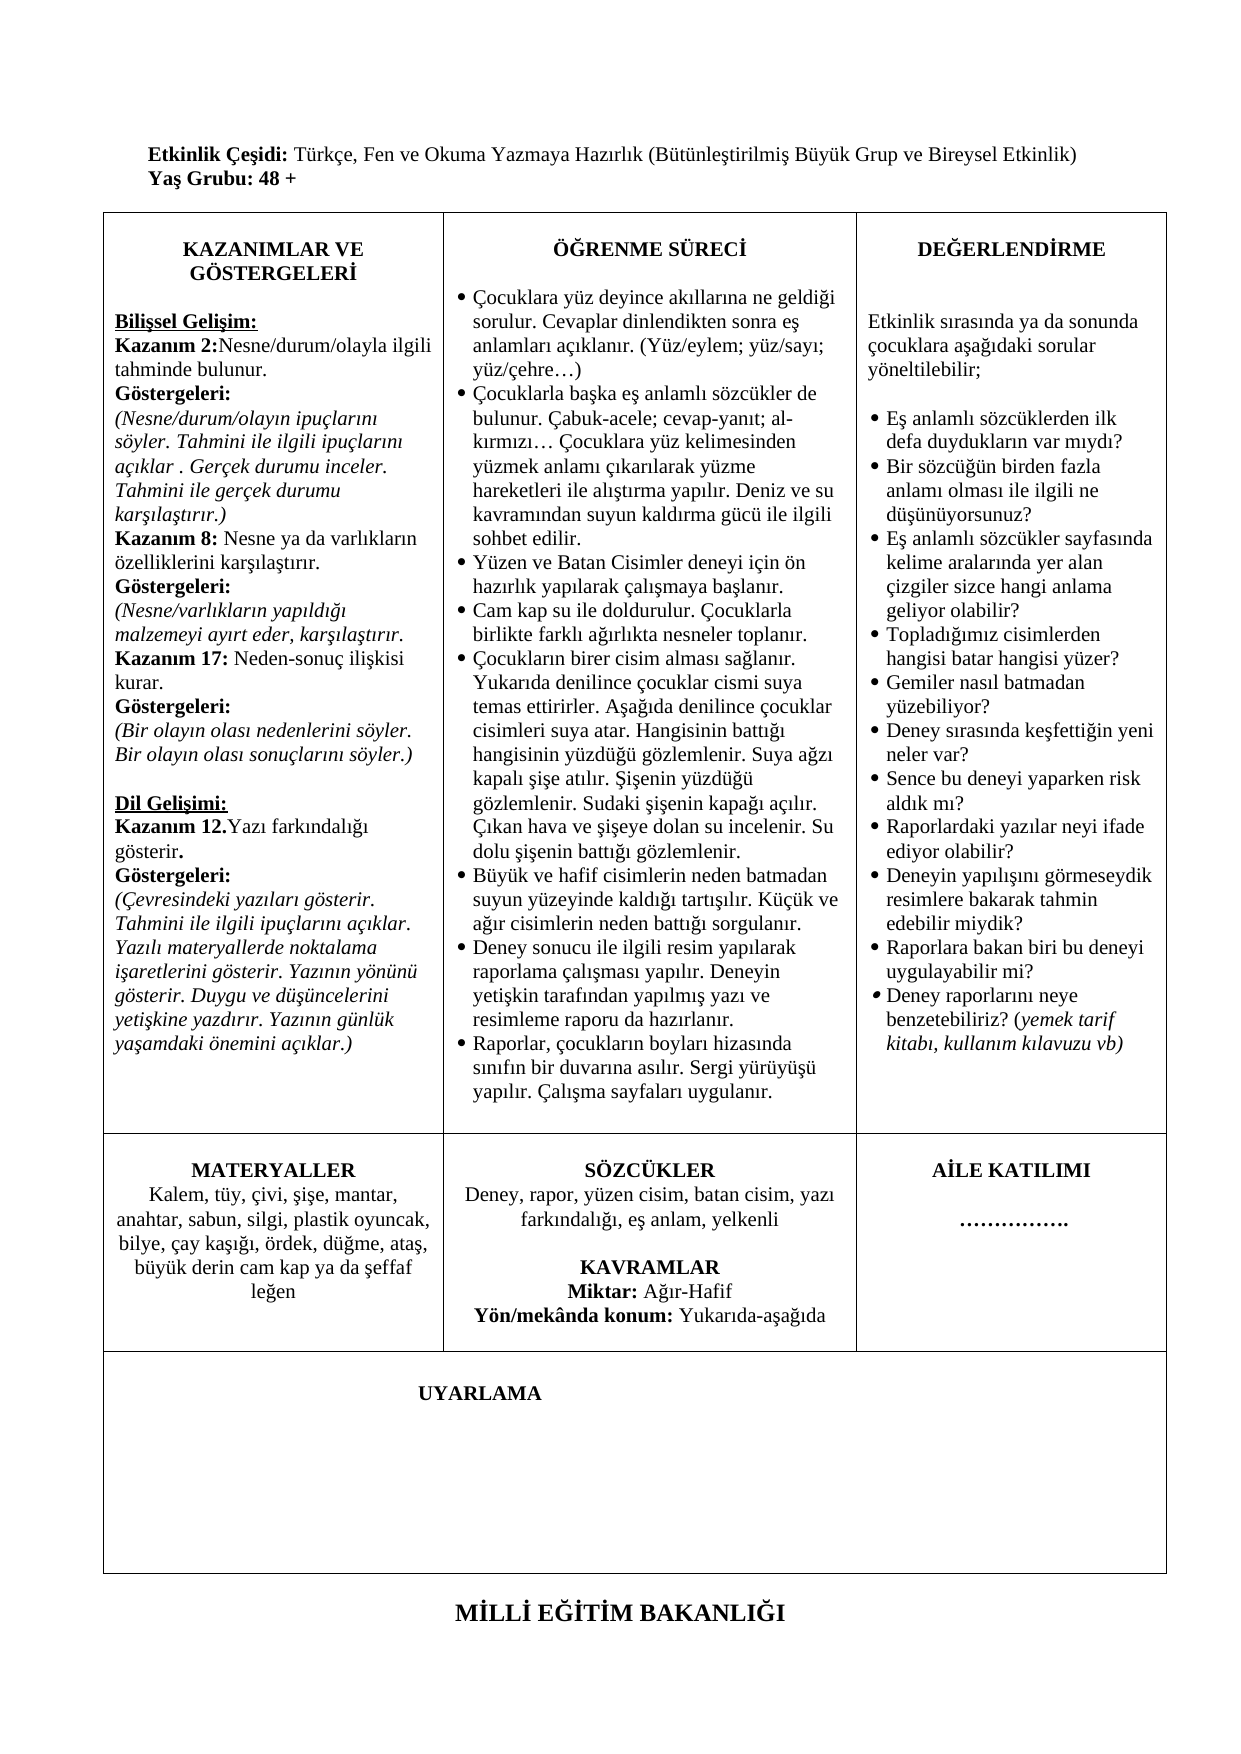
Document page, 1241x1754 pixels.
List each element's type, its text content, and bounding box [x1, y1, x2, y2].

table_header KAZANIMLAR VE GÖSTERGELERİ Bilişsel Gelişim: Kazanım 2:Nesne/durum/olayla ilgili tahminde bulunur. Göstergeleri: (Nesne/durum/olayın ipuçlarını söyler. Tahmini ile ilgili ipuçlarını açıklar . Gerçek durumu inceler. Tahmini ile gerçek durumu karşılaştırır.) Kazanım 8: Nesne ya da varlıkların özelliklerini karşılaştırır. Göstergeleri: (Nesne/varlıkların yapıldığı malzemeyi ayırt eder, karşılaştırır. Kazanım 17: Neden-sonuç ilişkisi kurar. Göstergeleri: (Bir olayın olası nedenlerini söyler. Bir olayın olası sonuçlarını söyler.) Dil Gelişimi: Kazanım 12.Yazı farkındalığı gösterir. Göstergeleri: (Çevresindeki yazıları gösterir. Tahmini ile ilgili ipuçlarını açıklar. Yazılı materyallerde noktalama işaretlerini gösterir. Yazının yönünü gösterir. Duygu ve düşüncelerini yetişkine yazdırır. Yazının günlük yaşamdaki önemini açıklar.) [104, 213, 443, 1133]
table_header ÖĞRENME SÜRECİ Çocuklara yüz deyince akıllarına ne geldiği sorulur. Cevaplar dinlendikten sonra eş anlamları açıklanır. (Yüz/eylem; yüz/sayı; yüz/çehre…) Çocuklarla başka eş anlamlı sözcükler de bulunur. Çabuk-acele; cevap-yanıt; al-kırmızı… Çocuklara yüz kelimesinden yüzmek anlamı çıkarılarak yüzme hareketleri ile alıştırma yapılır. Deniz ve su kavramından suyun kaldırma gücü ile ilgili sohbet edilir. Yüzen ve Batan Cisimler deneyi için ön hazırlık yapılarak çalışmaya başlanır. Cam kap su ile doldurulur. Çocuklarla birlikte farklı ağırlıkta nesneler toplanır. Çocukların birer cisim alması sağlanır. Yukarıda denilince çocuklar cismi suya temas ettirirler. Aşağıda denilince çocuklar cisimleri suya atar. Hangisinin battığı hangisinin yüzdüğü gözlemlenir. Suya ağzı kapalı şişe atılır. Şişenin yüzdüğü gözlemlenir. Sudaki şişenin kapağı açılır. Çıkan hava ve şişeye dolan su incelenir. Su dolu şişenin battığı gözlemlenir. Büyük ve hafif cisimlerin neden batmadan suyun yüzeyinde kaldığı tartışılır. Küçük ve ağır cisimlerin neden battığı sorgulanır. Deney sonucu ile ilgili resim yapılarak raporlama çalışması yapılır. Deneyin yetişkin tarafından yapılmış yazı ve resimleme raporu da hazırlanır. Raporlar, çocukların boyları hizasında sınıfın bir duvarına asılır. Sergi yürüyüşü yapılır. Çalışma sayfaları uygulanır. [444, 213, 856, 1133]
table_cell AİLE KATILIMI ……………. [857, 1134, 1166, 1351]
table_cell UYARLAMA [104, 1352, 856, 1573]
text Etkinlik Çeşidi: Türkçe, Fen ve Okuma Yazmaya Hazırlık (Bütünleştirilmiş Büyük Grup ve Bireysel Etkinlik) [148, 142, 1092, 166]
table_cell MATERYALLER Kalem, tüy, çivi, şişe, mantar, anahtar, sabun, silgi, plastik oyuncak, bilye, çay kaşığı, ördek, düğme, ataş, büyük derin cam kap ya da şeffaf leğen [104, 1134, 443, 1351]
text MİLLİ EĞİTİM BAKANLIĞI [148, 1598, 1092, 1627]
table_cell SÖZCÜKLER Deney, rapor, yüzen cisim, batan cisim, yazı farkındalığı, eş anlam, yelkenli KAVRAMLAR Miktar: Ağır-Hafif Yön/mekânda konum: Yukarıda-aşağıda [444, 1134, 856, 1351]
table_header DEĞERLENDİRME Etkinlik sırasında ya da sonunda çocuklara aşağıdaki sorular yöneltilebilir; Eş anlamlı sözcüklerden ilk defa duydukların var mıydı? Bir sözcüğün birden fazla anlamı olması ile ilgili ne düşünüyorsunuz? Eş anlamlı sözcükler sayfasında kelime aralarında yer alan çizgiler sizce hangi anlama geliyor olabilir? Topladığımız cisimlerden hangisi batar hangisi yüzer? Gemiler nasıl batmadan yüzebiliyor? Deney sırasında keşfettiğin yeni neler var? Sence bu deneyi yaparken risk aldık mı? Raporlardaki yazılar neyi ifade ediyor olabilir? Deneyin yapılışını görmeseydik resimlere bakarak tahmin edebilir miydik? Raporlara bakan biri bu deneyi uygulayabilir mi? Deney raporlarını neye benzetebiliriz? (yemek tarif kitabı, kullanım kılavuzu vb) [857, 213, 1166, 1133]
text Yaş Grubu: 48 + [148, 166, 1092, 190]
table_cell [856, 1352, 1166, 1573]
